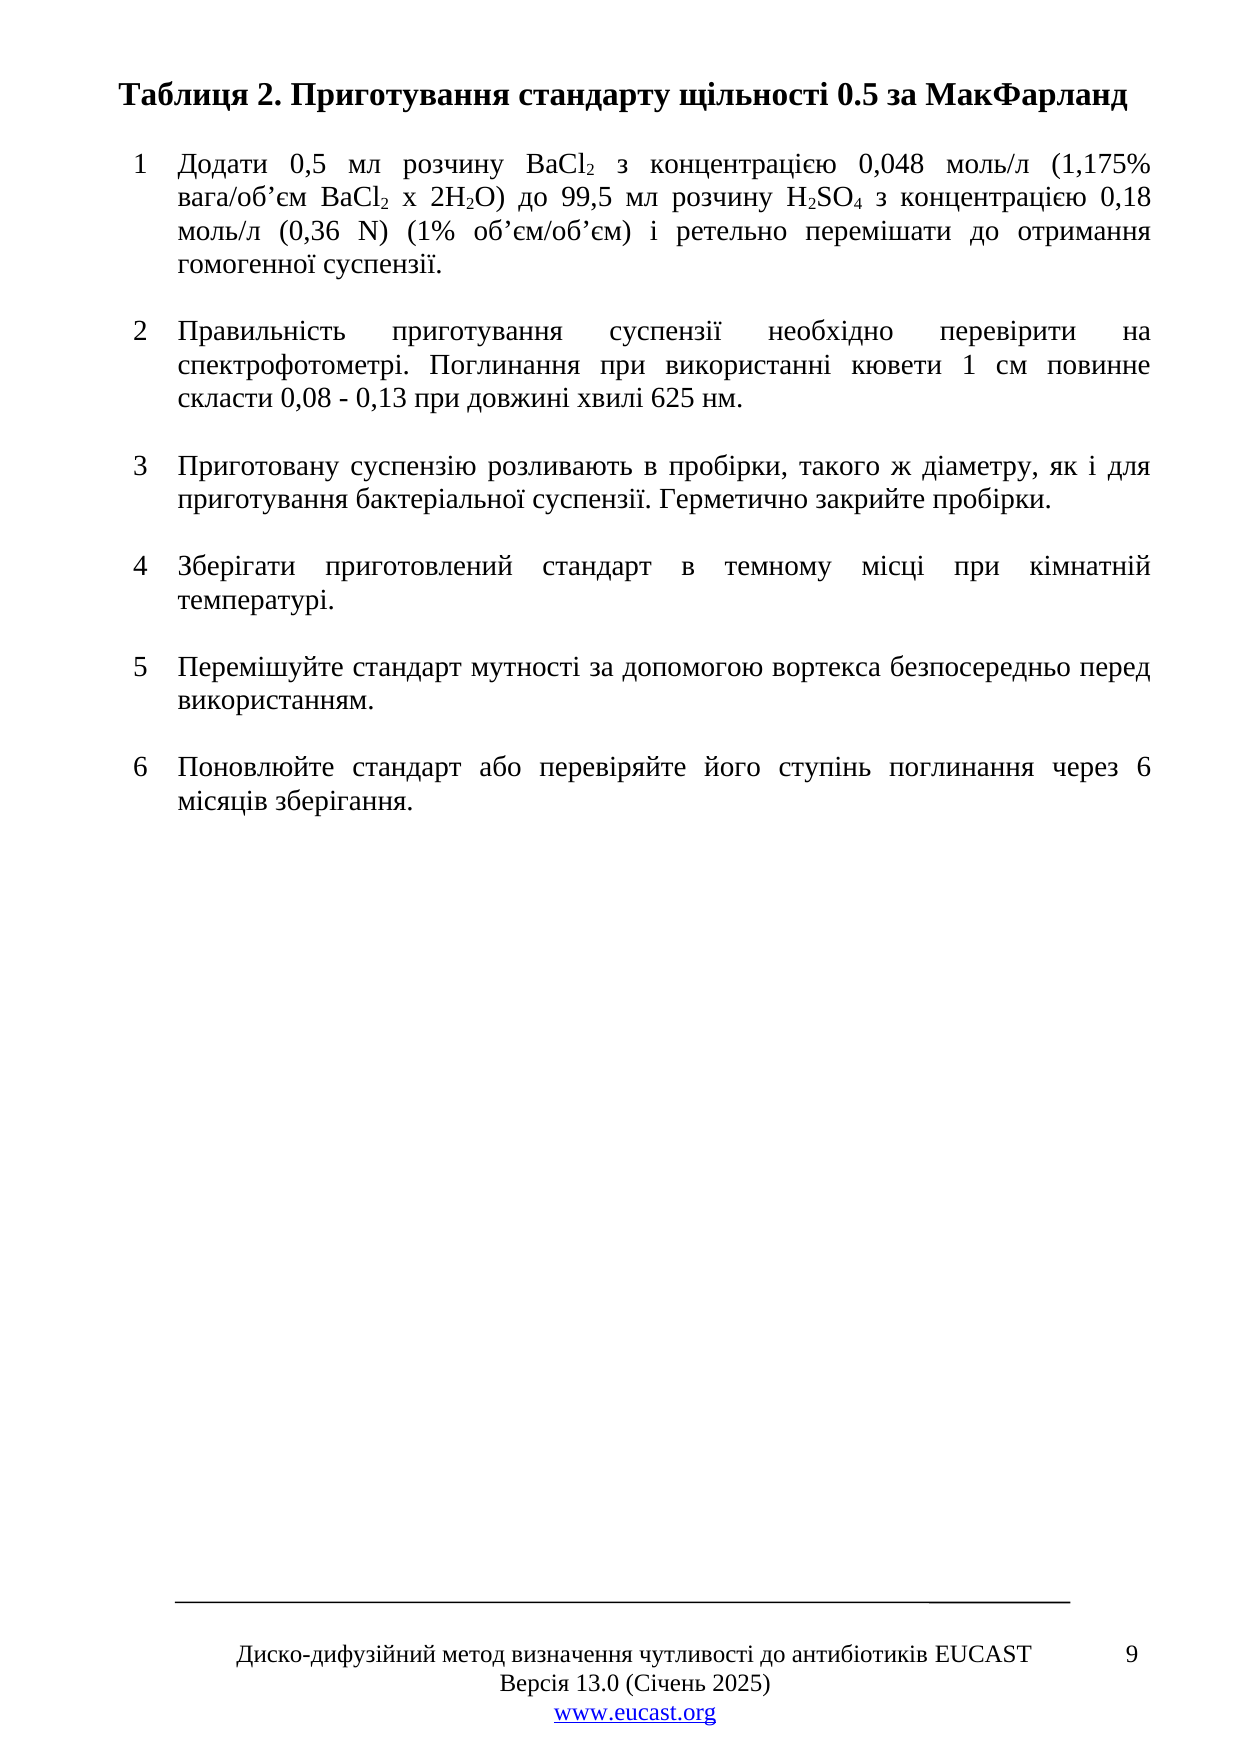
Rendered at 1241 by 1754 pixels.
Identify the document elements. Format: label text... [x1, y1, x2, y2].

list Поновлюйте стандарт або перевіряйте його ступінь поглинання через 6 місяців зберігання. [133, 749, 1152, 817]
text Таблиця 2. Приготування стандарту щільності 0.5 за МакФарланд [118, 74, 1152, 112]
list Приготовану суспензію розливають в пробірки, такого ж діаметру, як і для приготування бактеріальної суспензії. Герметично закрийте пробірки. [133, 448, 1152, 515]
list Додати 0,5 мл розчину ВаCl2 з концентрацією 0,048 моль/л (1,175% вага/об’єм BaCl2 х 2Н2О) до 99,5 мл розчину H2SO4 з концентрацією 0,18 моль/л (0,36 N) (1% об’єм/об’єм) і ретельно перемішати до отримання гомогенної суспензії. [133, 146, 1152, 280]
list Зберігати приготовлений стандарт в темному місці при кімнатній температурі. [133, 548, 1152, 615]
list Правильність приготування суспензії необхідно перевірити на спектрофотометрі. Поглинання при використанні кювети 1 см повинне скласти 0,08 - 0,13 при довжині хвилі 625 нм. [133, 313, 1152, 414]
list Перемішуйте стандарт мутності за допомогою вортекса безпосередньо перед використанням. [133, 649, 1152, 716]
